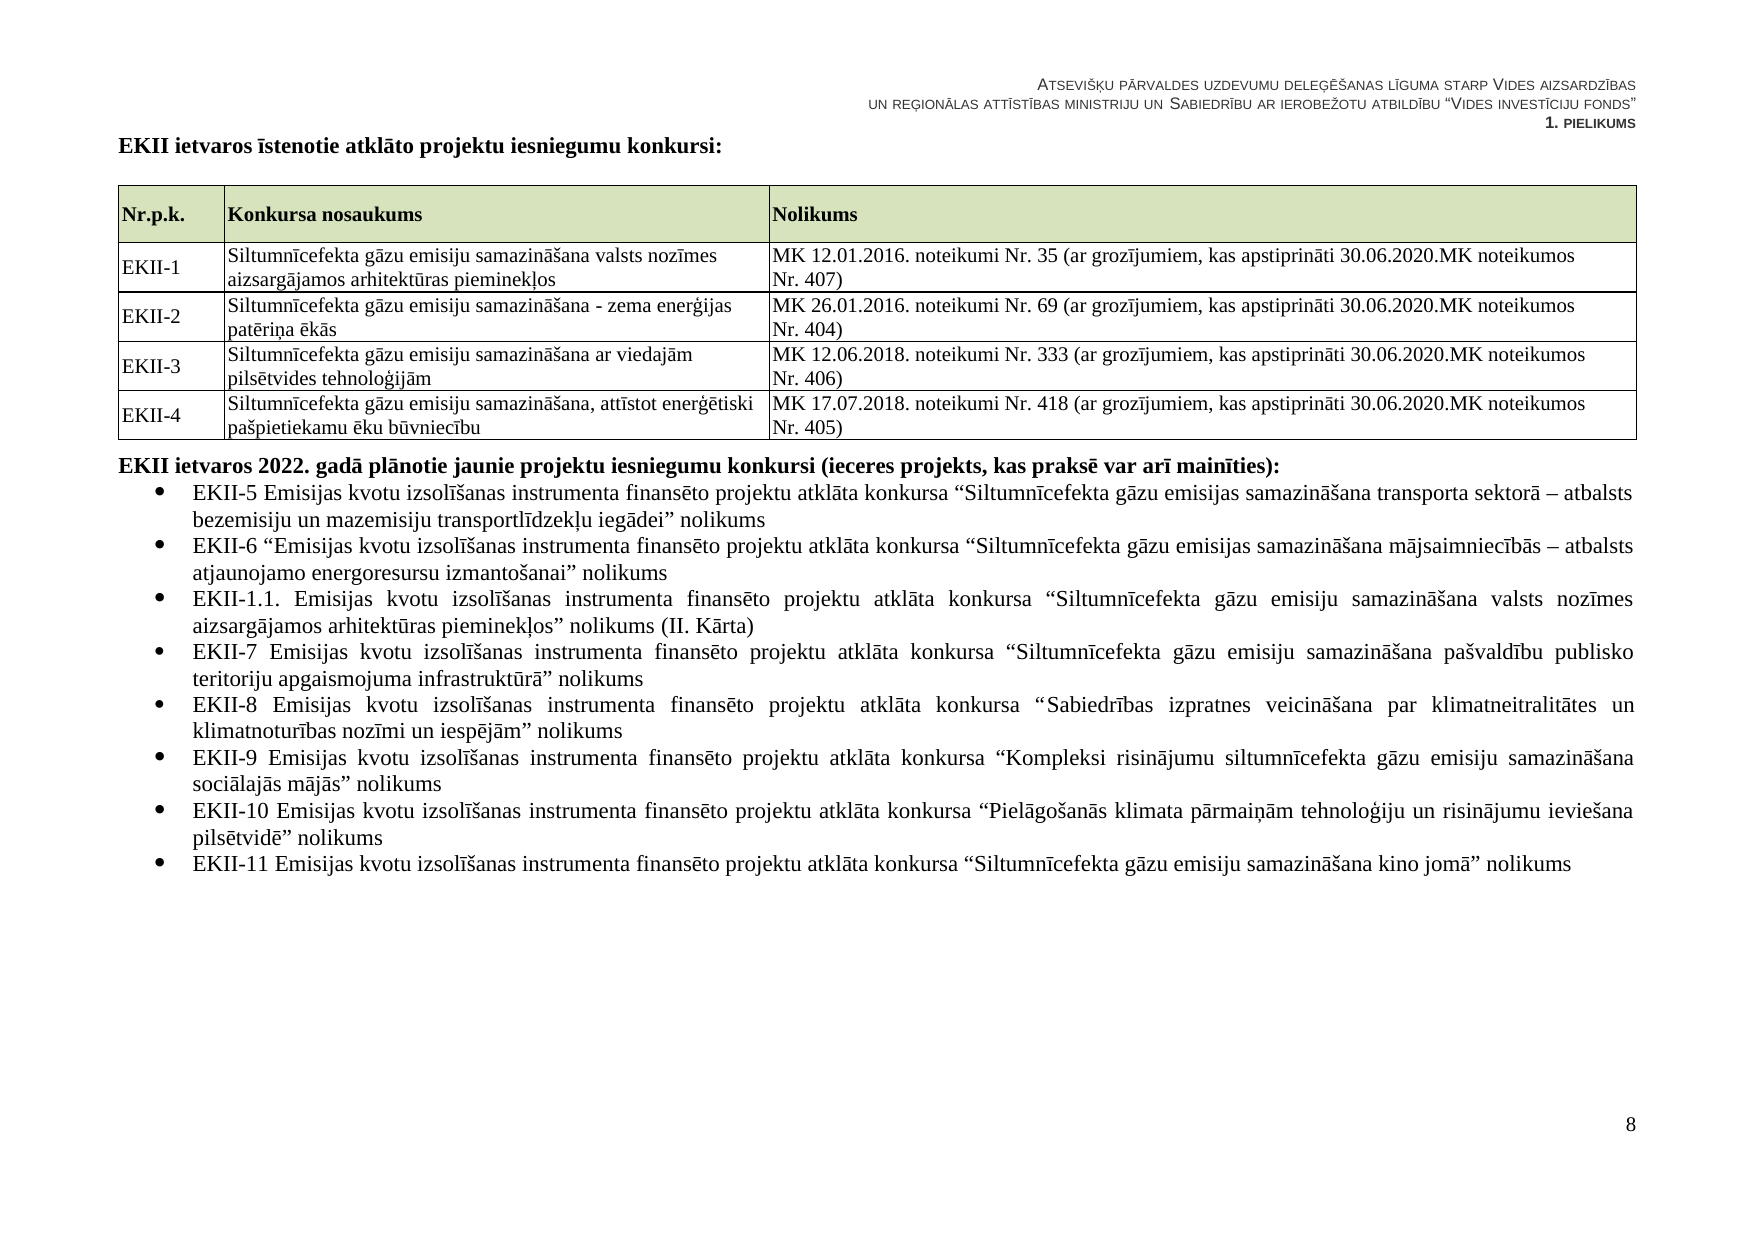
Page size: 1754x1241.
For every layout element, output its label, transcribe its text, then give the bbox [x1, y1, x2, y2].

list EKII-8 Emisijas kvotu izsolīšanas instrumenta finansēto projektu atklāta konkursa “Sabiedrības izpratnes veicināšana par klimatneitralitātes un klimatnoturības nozīmi un iespējām” nolikums [155, 691, 1636, 744]
table_cell EKII-2 [119, 293, 224, 341]
list EKII-5 Emisijas kvotu izsolīšanas instrumenta finansēto projektu atklāta konkursa “Siltumnīcefekta gāzu emisijas samazināšana transporta sektorā – atbalsts bezemisiju un mazemisiju transportlīdzekļu iegādei” nolikums [155, 479, 1636, 532]
list EKII-10 Emisijas kvotu izsolīšanas instrumenta finansēto projektu atklāta konkursa “Pielāgošanās klimata pārmaiņām tehnoloģiju un risinājumu ieviešana pilsētvidē” nolikums [155, 797, 1636, 850]
table_cell EKII-4 [119, 391, 224, 439]
table_cell MK 17.07.2018. noteikumi Nr. 418 (ar grozījumiem, kas apstiprināti 30.06.2020.MK noteikumos Nr. 405) [770, 391, 1636, 439]
table_header Konkursa nosaukums [225, 186, 769, 242]
text EKII ietvaros īstenotie atklāto projektu iesniegumu konkursi: [118, 132, 1636, 159]
table_cell Siltumnīcefekta gāzu emisiju samazināšana valsts nozīmes aizsargājamos arhitektūras pieminekļos [225, 243, 769, 291]
text EKII ietvaros 2022. gadā plānotie jaunie projektu iesniegumu konkursi (ieceres projekts, kas praksē var arī mainīties): [118, 452, 1636, 479]
table_cell Siltumnīcefekta gāzu emisiju samazināšana ar viedajām pilsētvides tehnoloģijām [225, 342, 769, 390]
table_cell Siltumnīcefekta gāzu emisiju samazināšana - zema enerģijas patēriņa ēkās [225, 293, 769, 341]
table_cell MK 12.06.2018. noteikumi Nr. 333 (ar grozījumiem, kas apstiprināti 30.06.2020.MK noteikumos Nr. 406) [770, 342, 1636, 390]
table_cell EKII-1 [119, 243, 224, 291]
table_cell MK 26.01.2016. noteikumi Nr. 69 (ar grozījumiem, kas apstiprināti 30.06.2020.MK noteikumos Nr. 404) [770, 293, 1636, 341]
table_header Nolikums [770, 186, 1636, 242]
list EKII-9 Emisijas kvotu izsolīšanas instrumenta finansēto projektu atklāta konkursa “Kompleksi risinājumu siltumnīcefekta gāzu emisiju samazināšana sociālajās mājās” nolikums [155, 744, 1636, 797]
list EKII-11 Emisijas kvotu izsolīšanas instrumenta finansēto projektu atklāta konkursa “Siltumnīcefekta gāzu emisiju samazināšana kino jomā” nolikums [155, 850, 1636, 877]
list EKII-1.1. Emisijas kvotu izsolīšanas instrumenta finansēto projektu atklāta konkursa “Siltumnīcefekta gāzu emisiju samazināšana valsts nozīmes aizsargājamos arhitektūras pieminekļos” nolikums (II. Kārta) [155, 585, 1636, 638]
table_header Nr.p.k. [119, 186, 224, 242]
list EKII-7 Emisijas kvotu izsolīšanas instrumenta finansēto projektu atklāta konkursa “Siltumnīcefekta gāzu emisiju samazināšana pašvaldību publisko teritoriju apgaismojuma infrastruktūrā” nolikums [155, 638, 1636, 691]
table_cell EKII-3 [119, 342, 224, 390]
table_cell MK 12.01.2016. noteikumi Nr. 35 (ar grozījumiem, kas apstiprināti 30.06.2020.MK noteikumos Nr. 407) [770, 243, 1636, 291]
list EKII-6 “Emisijas kvotu izsolīšanas instrumenta finansēto projektu atklāta konkursa “Siltumnīcefekta gāzu emisijas samazināšana mājsaimniecībās – atbalsts atjaunojamo energoresursu izmantošanai” nolikums [155, 532, 1636, 585]
table_cell Siltumnīcefekta gāzu emisiju samazināšana, attīstot enerģētiski pašpietiekamu ēku būvniecību [225, 391, 769, 439]
